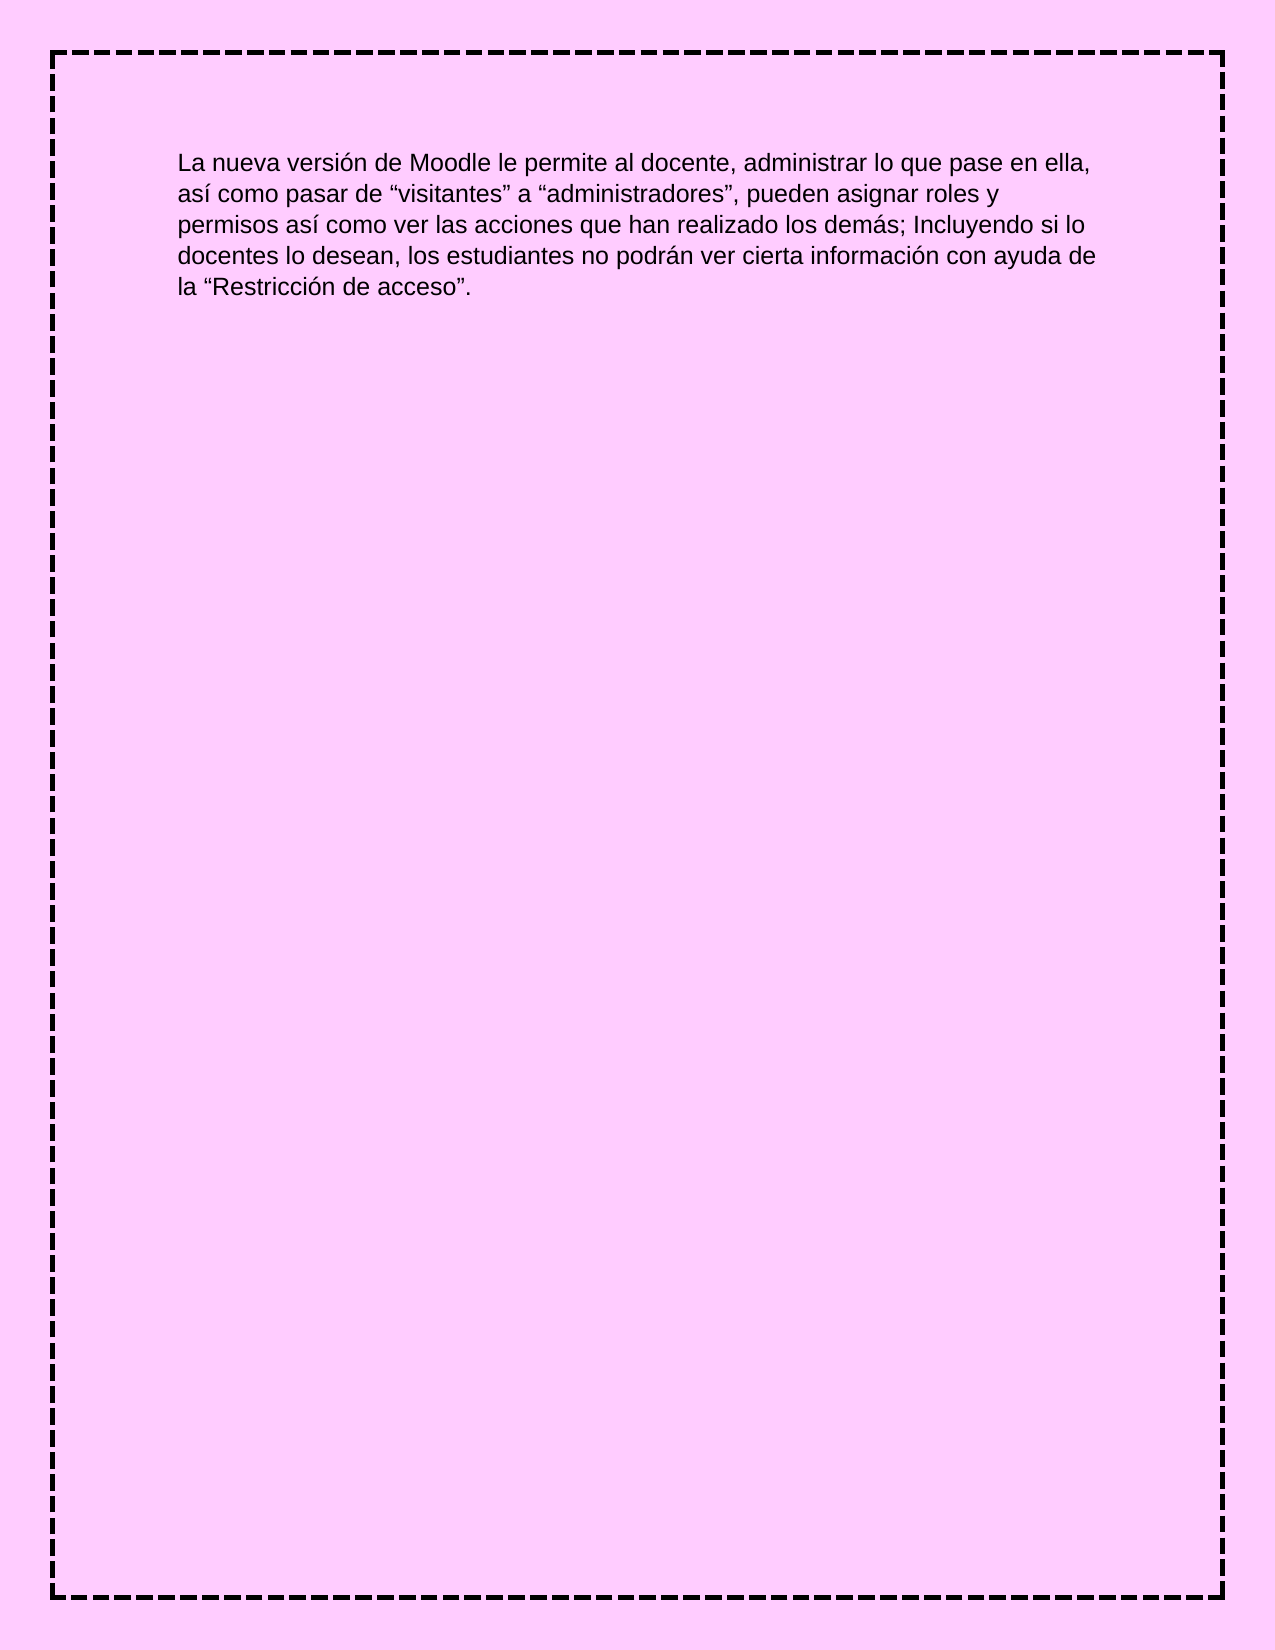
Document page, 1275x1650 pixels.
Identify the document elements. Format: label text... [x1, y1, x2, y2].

text La nueva versión de Moodle le permite al docente, administrar lo que pase en ella, así como pasar de “visitantes” a “administradores”, pueden asignar roles y permisos así como ver las acciones que han realizado los demás; Incluyendo si lo docentes lo desean, los estudiantes no podrán ver cierta información con ayuda de la “Restricción de acceso”. [177, 148, 1098, 301]
